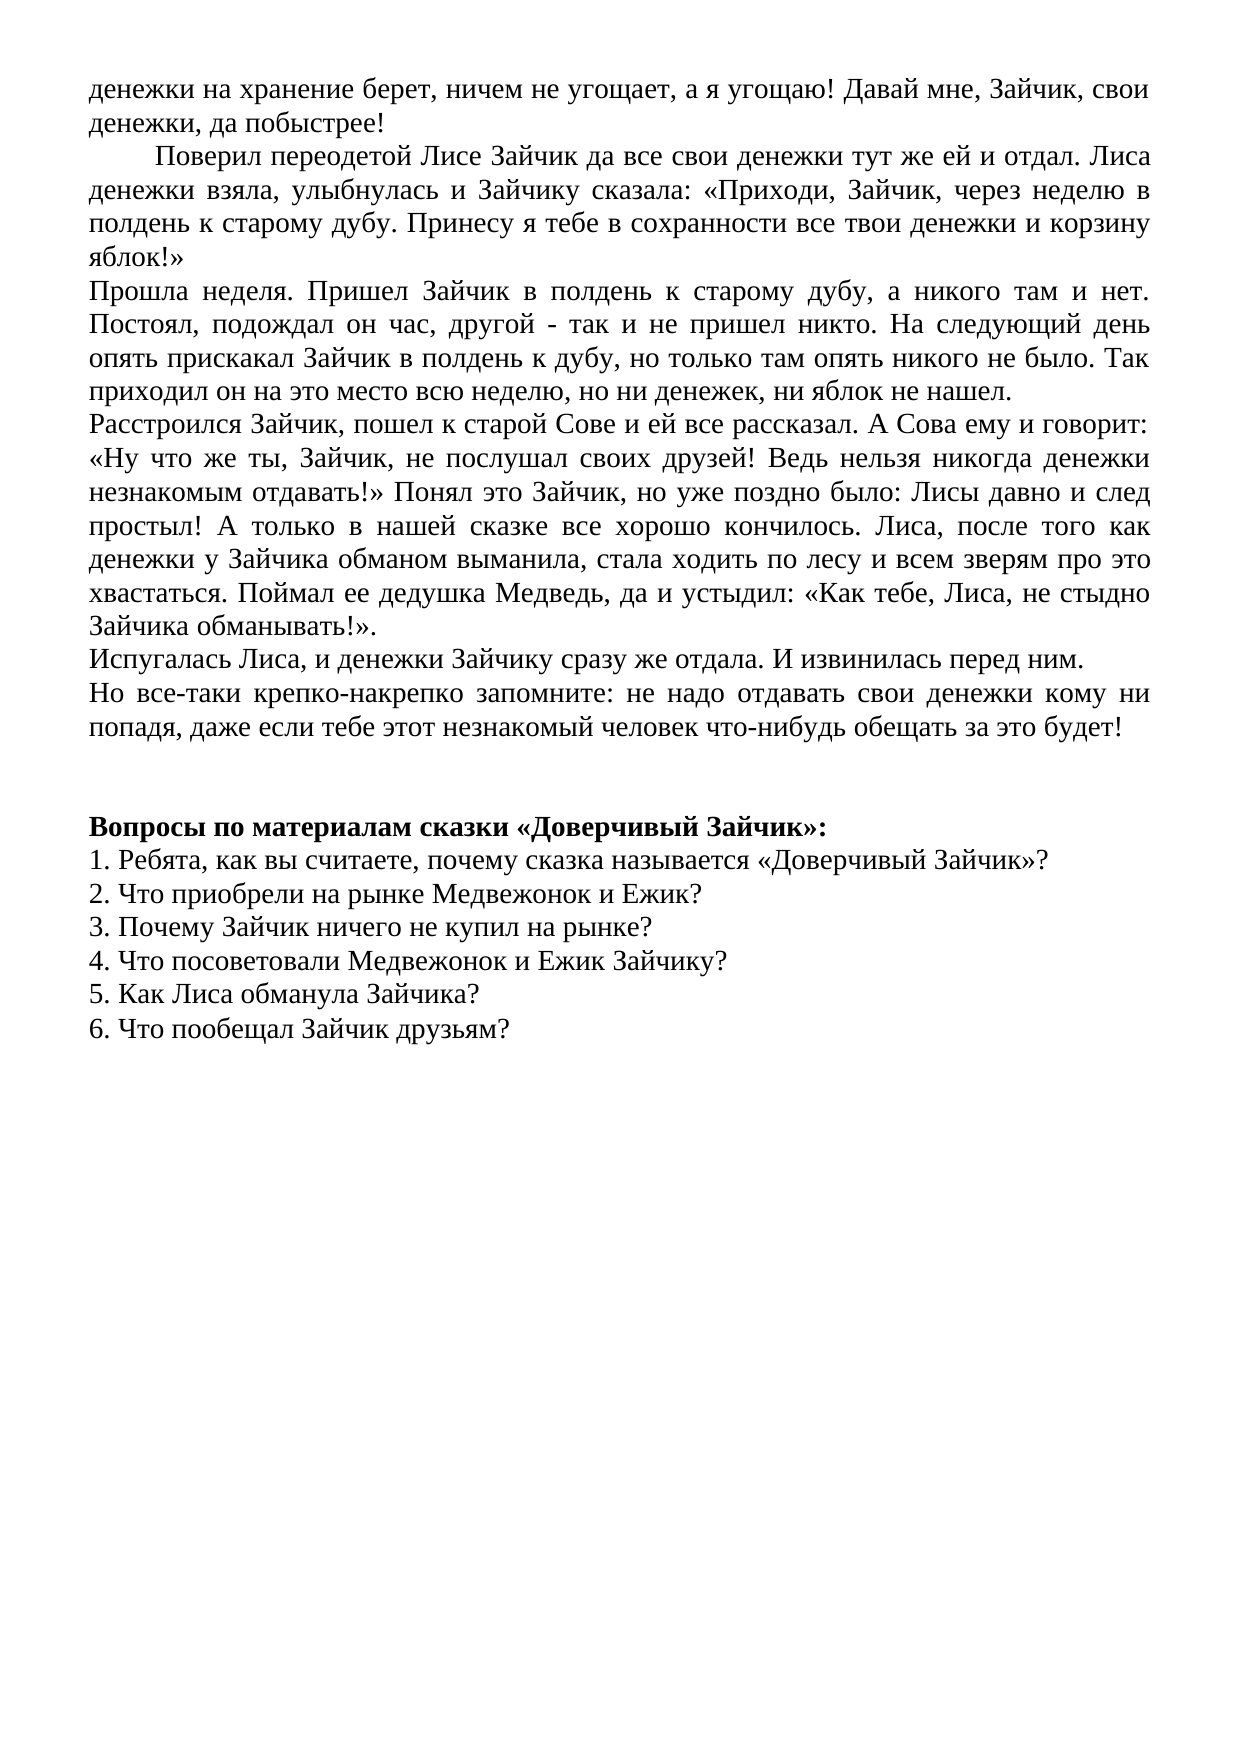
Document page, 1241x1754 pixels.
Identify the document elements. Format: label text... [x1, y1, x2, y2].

text денежки на хранение берет, ничем не угощает, а я угощаю! Давай мне, Зайчик, свои денежки, да побыстрее! [88, 71, 1150, 138]
list Что приобрели на рынке Медвежонок и Ежик? [88, 877, 1178, 910]
text Испугалась Лиса, и денежки Зайчику сразу же отдала. И извинилась перед ним. [88, 642, 1178, 675]
text Поверил переодетой Лисе Зайчик да все свои денежки тут же ей и отдал. Лиса денежки взяла, улыбнулась и Зайчику сказала: «Приходи, Зайчик, через неделю в полдень к старому дубу. Принесу я тебе в сохранности все твои денежки и корзину яблок!» [88, 138, 1152, 273]
list Что пообещал Зайчик друзьям? [88, 1011, 1178, 1044]
text Но все-таки крепко-накрепко запомните: не надо отдавать свои денежки кому ни попадя, даже если тебе этот незнакомый человек что-нибудь обещать за это будет! [88, 675, 1152, 742]
subtitle Вопросы по материалам сказки «Доверчивый Зайчик»: [88, 809, 1178, 843]
list Ребята, как вы считаете, почему сказка называется «Доверчивый Зайчик»? [88, 843, 1178, 876]
text Расстроился Зайчик, пошел к старой Сове и ей все рассказал. А Сова ему и говорит: [88, 407, 1178, 440]
text «Ну что же ты, Зайчик, не послушал своих друзей! Ведь нельзя никогда денежки незнакомым отдавать!» Понял это Зайчик, но уже поздно было: Лисы давно и след простыл! А только в нашей сказке все хорошо кончилось. Лиса, после того как денежки у Зайчика обманом выманила, стала ходить по лесу и всем зверям про это хвастаться. Поймал ее дедушка Медведь, да и устыдил: «Как тебе, Лиса, не стыдно Зайчика обманывать!». [88, 441, 1152, 642]
list Почему Зайчик ничего не купил на рынке? [88, 910, 1178, 944]
list Что посоветовали Медвежонок и Ежик Зайчику? [88, 944, 1178, 977]
list Как Лиса обманула Зайчика? [88, 977, 1178, 1011]
text Прошла неделя. Пришел Зайчик в полдень к старому дубу, а никого там и нет. Постоял, подождал он час, другой - так и не пришел никто. На следующий день опять прискакал Зайчик в полдень к дубу, но только там опять никого не было. Так приходил он на это место всю неделю, но ни денежек, ни яблок не нашел. [88, 273, 1151, 407]
